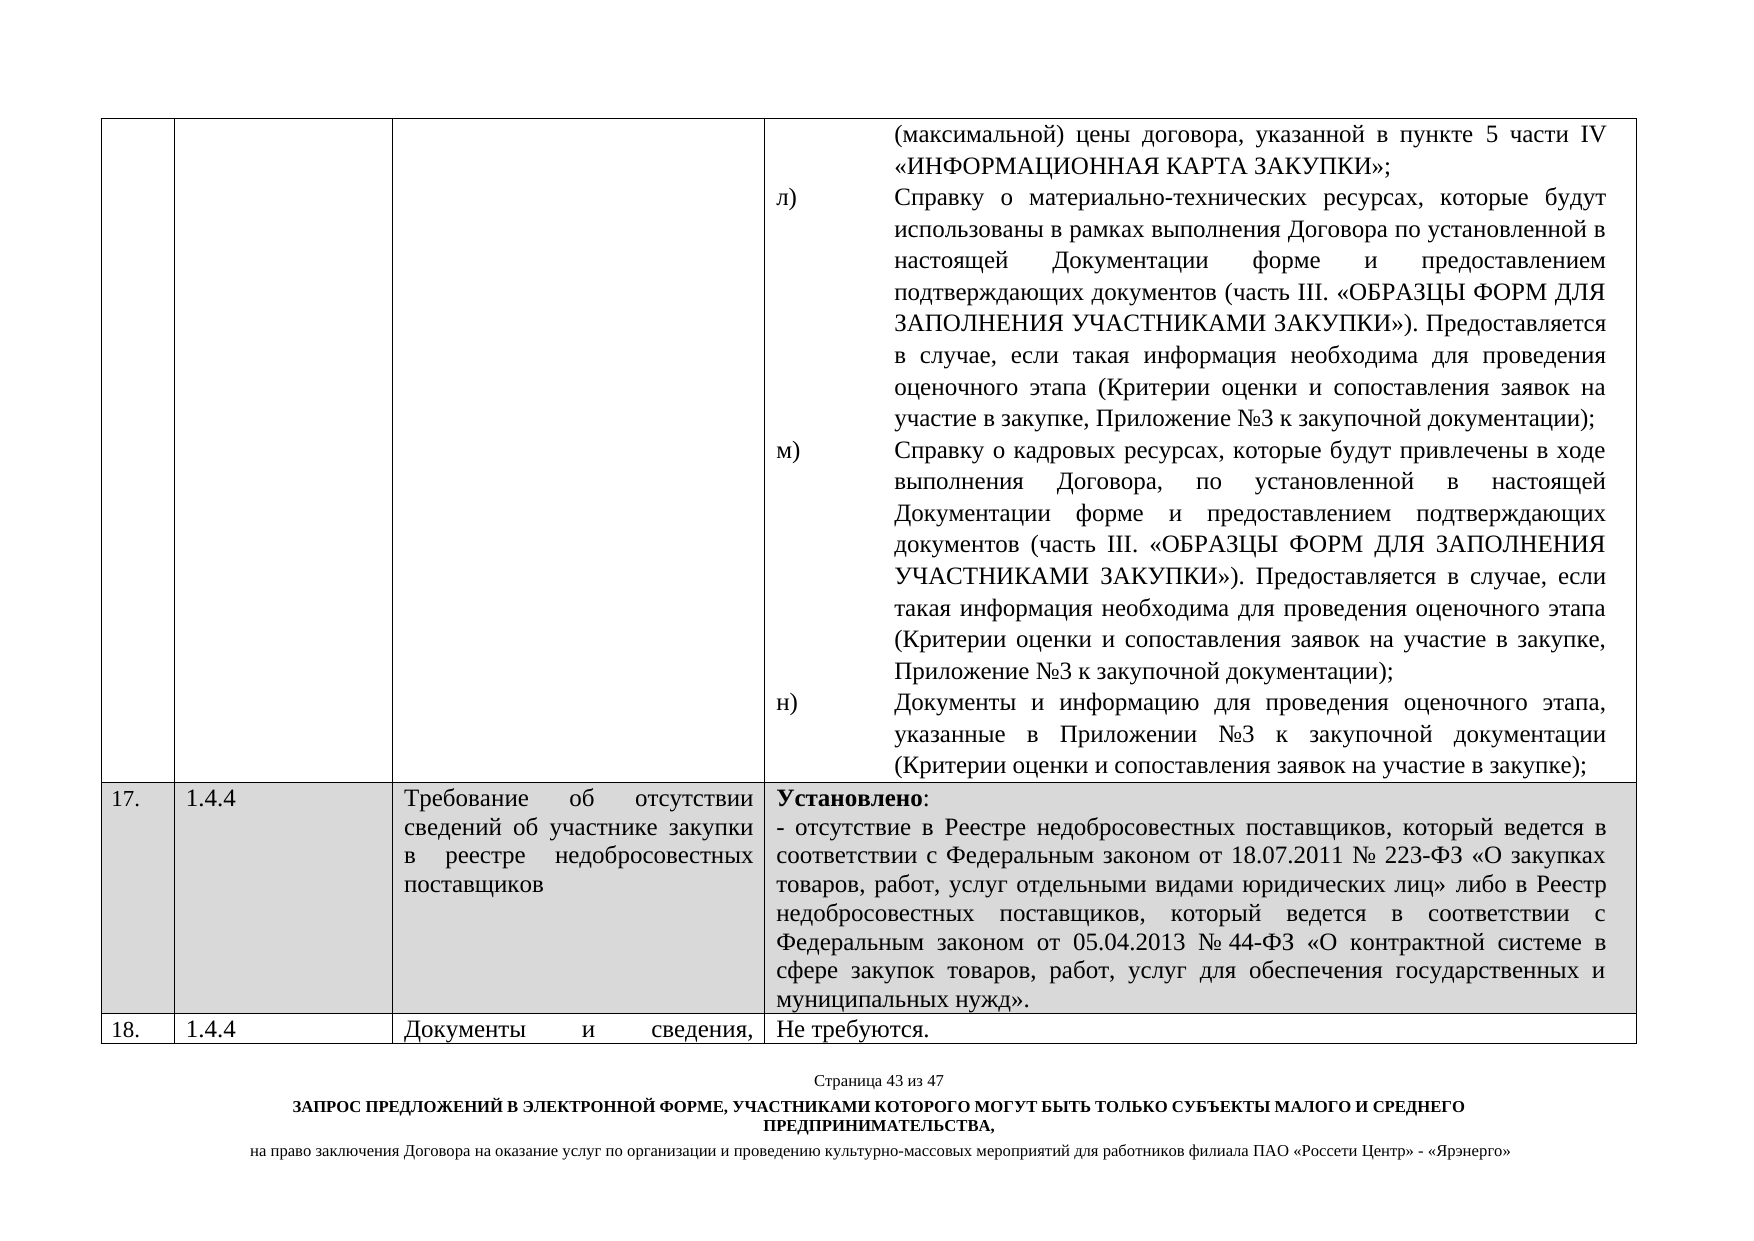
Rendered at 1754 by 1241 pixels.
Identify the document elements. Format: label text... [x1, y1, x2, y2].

table_cell Требование об отсутствии сведений об участнике закупки в реестре недобросовестных поставщиков [393, 783, 764, 1013]
table_cell 1.4.4 [175, 783, 392, 1013]
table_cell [393, 1014, 764, 1043]
table_cell [102, 119, 174, 782]
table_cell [175, 119, 392, 782]
table_cell [102, 783, 174, 1013]
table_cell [765, 119, 1636, 782]
table_cell [102, 1014, 174, 1043]
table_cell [393, 119, 764, 782]
table_cell 1.4.4 [175, 1014, 392, 1043]
table_cell Установлено: - отсутствие в Реестре недобросовестных поставщиков, который ведется в соответствии с Федеральным законом от 18.07.2011 № 223-ФЗ «О закупках товаров, работ, услуг отдельными видами юридических лиц» либо в Реестр недобросовестных поставщиков, который ведется в соответствии с Федеральным законом от 05.04.2013 № 44-ФЗ «О контрактной системе в сфере закупок товаров, работ, услуг для обеспечения государственных и муниципальных нужд». [765, 783, 1636, 1013]
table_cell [765, 1014, 1636, 1043]
